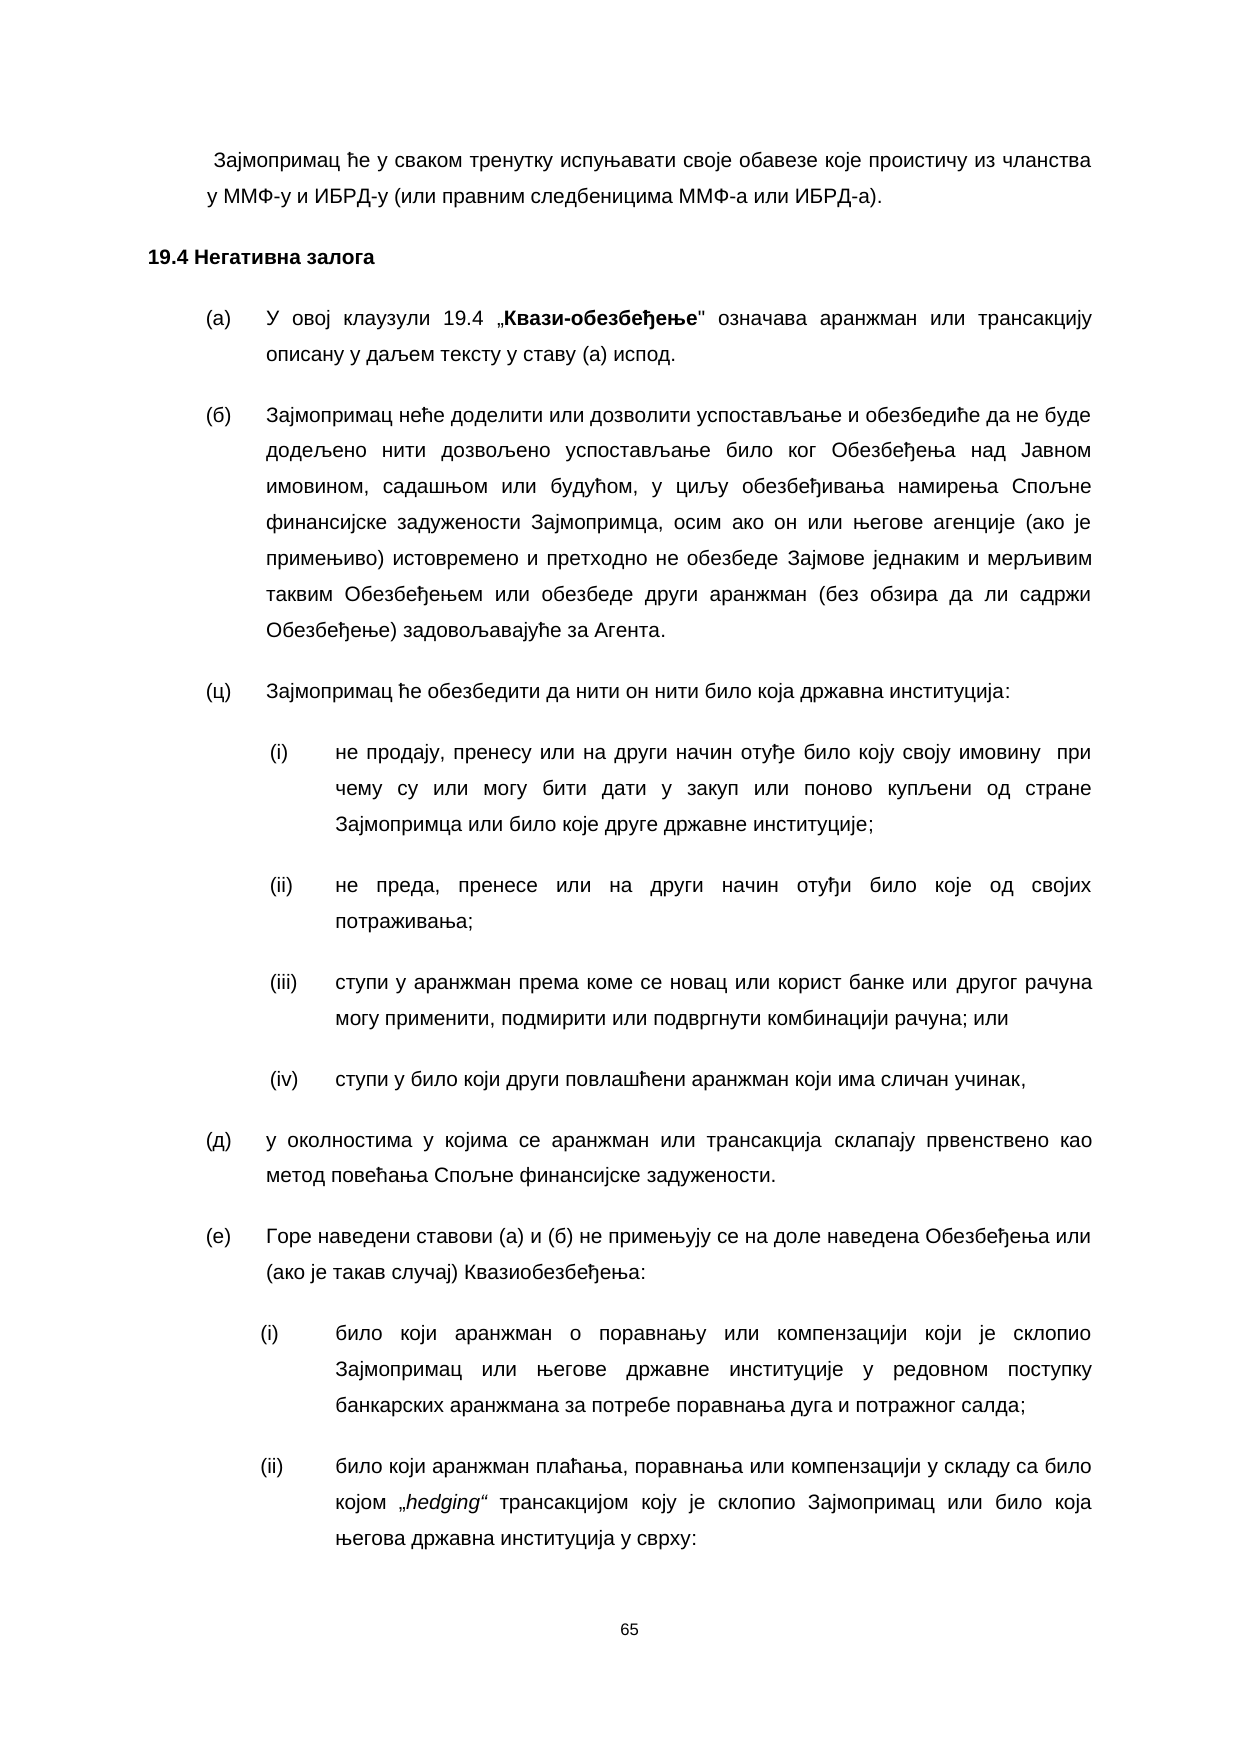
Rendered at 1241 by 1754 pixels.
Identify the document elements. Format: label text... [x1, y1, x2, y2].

list (д) у околностима у којима се аранжман или трансакција склапају првенствено као метод повећања Спољне финансијске задужености. [206, 1127, 1092, 1187]
list (i) не продају, пренесу или на други начин отуђе било коју своју имовину при чему су или могу бити дати у закуп или поново купљени од стране Зајмопримца или било које друге државне институције; [269, 740, 1092, 836]
list (ii) не преда, пренесе или на други начин отуђи било које од својих потраживања; [269, 873, 1092, 933]
list (iv) ступи у било који други повлашћени аранжман који има сличан учинак, [269, 1066, 1092, 1090]
list (ii) било који аранжман плаћања, поравнања или компензацији у складу са било којом „hedging“ трансакцијом коју је склопио Зајмопримац или било која његова државна институција у сврху: [260, 1454, 1092, 1550]
list (ц) Зајмопримац ће обезбедити да нити он нити било која државна институција: [206, 679, 1092, 703]
list (i) било који аранжман о поравнању или компензацији који је склопио Зајмопримац или његове државне институције у редовном поступку банкарских аранжмана за потребе поравнања дуга и потражног салда; [260, 1321, 1092, 1417]
list 19.4 Негативна залога [148, 244, 1092, 268]
list (а) У овој клаузули 19.4 „Квази-обезбеђење" означава аранжман или трансакцију описану у даљем тексту у ставу (а) испод. [206, 306, 1092, 365]
list Зајмопримац ће у сваком тренутку испуњавати своје обавезе које проистичу из чланства у ММФ-у и ИБРД-у (или правним следбеницима ММФ-а или ИБРД-а). [207, 148, 1092, 208]
list (е) Горе наведени ставови (a) и (б) не примењују се на доле наведена Обезбеђења или (ако је такав случај) Квазиобезбеђења: [206, 1224, 1092, 1284]
list (iii) ступи у аранжман према коме се новац или корист банке или другог рачуна могу применити, подмирити или подвргнути комбинацији рачуна; или [269, 969, 1092, 1029]
list (б) Зајмопримац неће доделити или дозволити успостављање и обезбедиће да не буде додељено нити дозвољено успостављање било ког Обезбеђења над Јавном имовином, садашњом или будућом, у циљу обезбеђивања намирења Спољне финансијске задужености Зајмопримца, осим ако он или његове агенције (ако је примењиво) истовремено и претходно не обезбеде Зајмове једнаким и мерљивим таквим Обезбеђењем или обезбеде други аранжман (без обзира да ли садржи Обезбеђење) задовољавајуће за Агента. [206, 402, 1092, 642]
